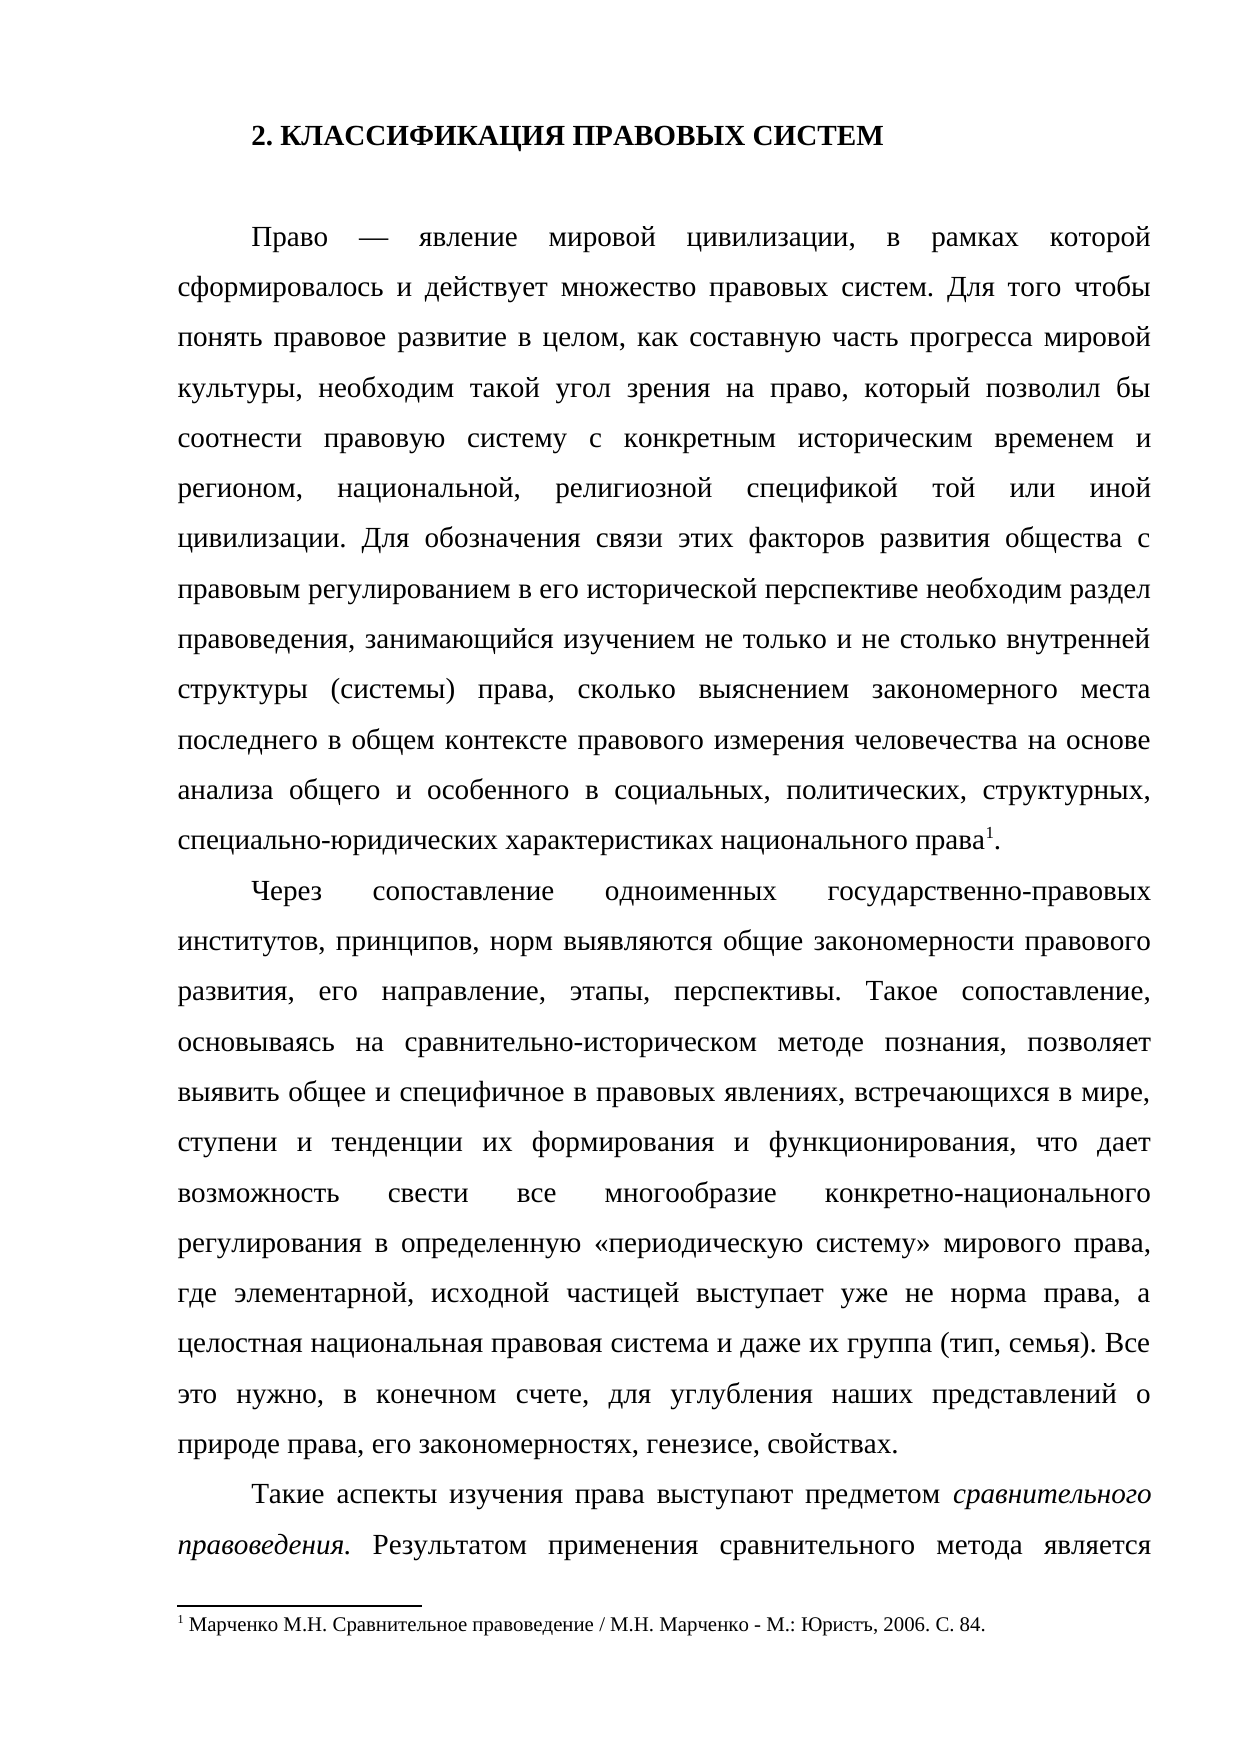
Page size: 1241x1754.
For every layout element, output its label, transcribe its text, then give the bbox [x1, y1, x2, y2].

text Через сопоставление одноименных государственно-правовых институтов, принципов, норм выявляются общие закономерности правового развития, его направление, этапы, перспективы. Такое сопоставление, основываясь на сравнительно-историческом методе познания, позволяет выявить общее и специфичное в правовых явлениях, встречающихся в мире, ступени и тенденции их формирования и функционирования, что дает возможность свести все многообразие конкретно-национального регулирования в определенную «периодическую систему» мирового права, где элементарной, исходной частицей выступает уже не норма права, а целостная национальная правовая система и даже их группа (тип, семья). Все это нужно, в конечном счете, для углубления наших представлений о природе права, его закономерностях, генезисе, свойствах. [177, 873, 1152, 1460]
text 2. КЛАССИФИКАЦИЯ ПРАВОВЫХ СИСТЕМ [177, 118, 1152, 152]
text Право — явление мировой цивилизации, в рамках которой сформировалось и действует множество правовых систем. Для того чтобы понять правовое развитие в целом, как составную часть прогресса мировой культуры, необходим такой угол зрения на право, который позволил бы соотнести правовую систему с конкретным историческим временем и регионом, национальной, религиозной спецификой той или иной цивилизации. Для обозначения связи этих факторов развития общества с правовым регулированием в его исторической перспективе необходим раздел правоведения, занимающийся изучением не только и не столько внутренней структуры (системы) права, сколько выяснением закономерного места последнего в общем контексте правового измерения человечества на основе анализа общего и особенного в социальных, политических, структурных, специально-юридических характеристиках национального права. [177, 219, 1152, 856]
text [177, 1477, 1152, 1560]
